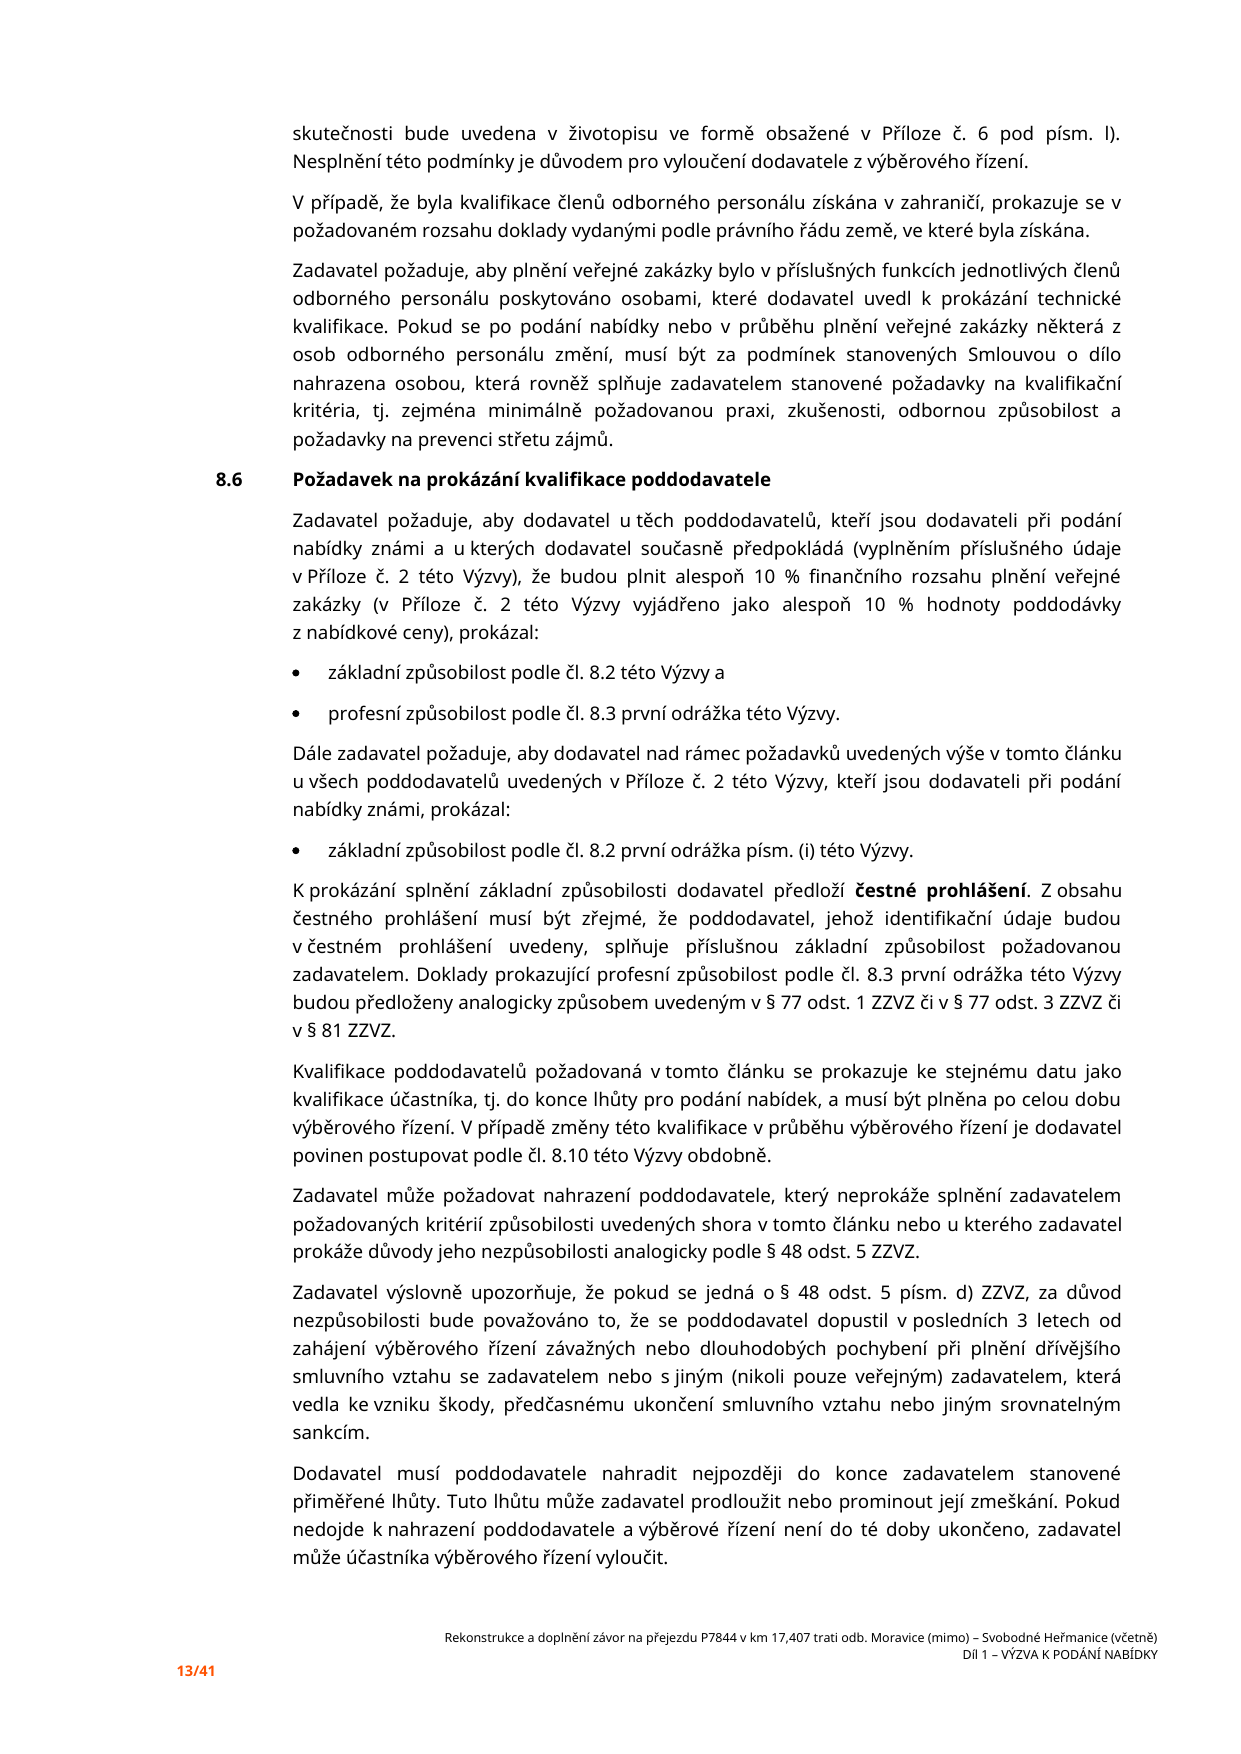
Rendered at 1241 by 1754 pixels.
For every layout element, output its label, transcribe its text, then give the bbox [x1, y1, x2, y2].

text základní způsobilost podle čl. 8.2 první odrážka písm. (i) této Výzvy. [292, 837, 1122, 863]
text Zadavatel požaduje, aby dodavatel u těch poddodavatelů, kteří jsou dodavateli při podání nabídky známi a u kterých dodavatel současně předpokládá (vyplněním příslušného údaje v Příloze č. 2 této Výzvy), že budou plnit alespoň 10 % finančního rozsahu plnění veřejné zakázky (v Příloze č. 2 této Výzvy vyjádřeno jako alespoň 10 % hodnoty poddodávky z nabídkové ceny), prokázal: [292, 507, 1122, 644]
list Dodavatel musí poddodavatele nahradit nejpozději do konce zadavatelem stanovené přiměřené lhůty. Tuto lhůtu může zadavatel prodloužit nebo prominout její zmeškání. Pokud nedojde k nahrazení poddodavatele a výběrové řízení není do té doby ukončeno, zadavatel může účastníka výběrového řízení vyloučit. [292, 1460, 1122, 1569]
text profesní způsobilost podle čl. 8.3 první odrážka této Výzvy. [292, 700, 1122, 726]
text Zadavatel požaduje, aby plnění veřejné zakázky bylo v příslušných funkcích jednotlivých členů odborného personálu poskytováno osobami, které dodavatel uvedl k prokázání technické kvalifikace. Pokud se po podání nabídky nebo v průběhu plnění veřejné zakázky některá z osob odborného personálu změní, musí být za podmínek stanovených Smlouvou o dílo nahrazena osobou, která rovněž splňuje zadavatelem stanovené požadavky na kvalifikační kritéria, tj. zejména minimálně požadovanou praxi, zkušenosti, odbornou způsobilost a požadavky na prevenci střetu zájmů. [292, 258, 1122, 451]
text Požadavek na prokázání kvalifikace poddodavatele [216, 466, 1122, 492]
text Zadavatel může požadovat nahrazení poddodavatele, který neprokáže splnění zadavatelem požadovaných kritérií způsobilosti uvedených shora v tomto článku nebo u kterého zadavatel prokáže důvody jeho nezpůsobilosti analogicky podle § 48 odst. 5 ZZVZ. [292, 1183, 1122, 1264]
text základní způsobilost podle čl. 8.2 této Výzvy a [292, 659, 1122, 685]
text Kvalifikace poddodavatelů požadovaná v tomto článku se prokazuje ke stejnému datu jako kvalifikace účastníka, tj. do konce lhůty pro podání nabídek, a musí být plněna po celou dobu výběrového řízení. V případě změny této kvalifikace v průběhu výběrového řízení je dodavatel povinen postupovat podle čl. 8.10 této Výzvy obdobně. [292, 1058, 1122, 1168]
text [292, 121, 1122, 174]
text Dále zadavatel požaduje, aby dodavatel nad rámec požadavků uvedených výše v tomto článku u všech poddodavatelů uvedených v Příloze č. 2 této Výzvy, kteří jsou dodavateli při podání nabídky známi, prokázal: [292, 741, 1122, 822]
text K prokázání splnění základní způsobilosti dodavatel předloží čestné prohlášení. Z obsahu čestného prohlášení musí být zřejmé, že poddodavatel, jehož identifikační údaje budou v čestném prohlášení uvedeny, splňuje příslušnou základní způsobilost požadovanou zadavatelem. Doklady prokazující profesní způsobilost podle čl. 8.3 první odrážka této Výzvy budou předloženy analogicky způsobem uvedeným v § 77 odst. 1 ZZVZ či v § 77 odst. 3 ZZVZ či v § 81 ZZVZ. [292, 878, 1122, 1043]
text V případě, že byla kvalifikace členů odborného personálu získána v zahraničí, prokazuje se v požadovaném rozsahu doklady vydanými podle právního řádu země, ve které byla získána. [292, 189, 1122, 243]
text Zadavatel výslovně upozorňuje, že pokud se jedná o § 48 odst. 5 písm. d) ZZVZ, za důvod nezpůsobilosti bude považováno to, že se poddodavatel dopustil v posledních 3 letech od zahájení výběrového řízení závažných nebo dlouhodobých pochybení při plnění dřívějšího smluvního vztahu se zadavatelem nebo s jiným (nikoli pouze veřejným) zadavatelem, která vedla ke vzniku škody, předčasnému ukončení smluvního vztahu nebo jiným srovnatelným sankcím. [292, 1279, 1122, 1445]
